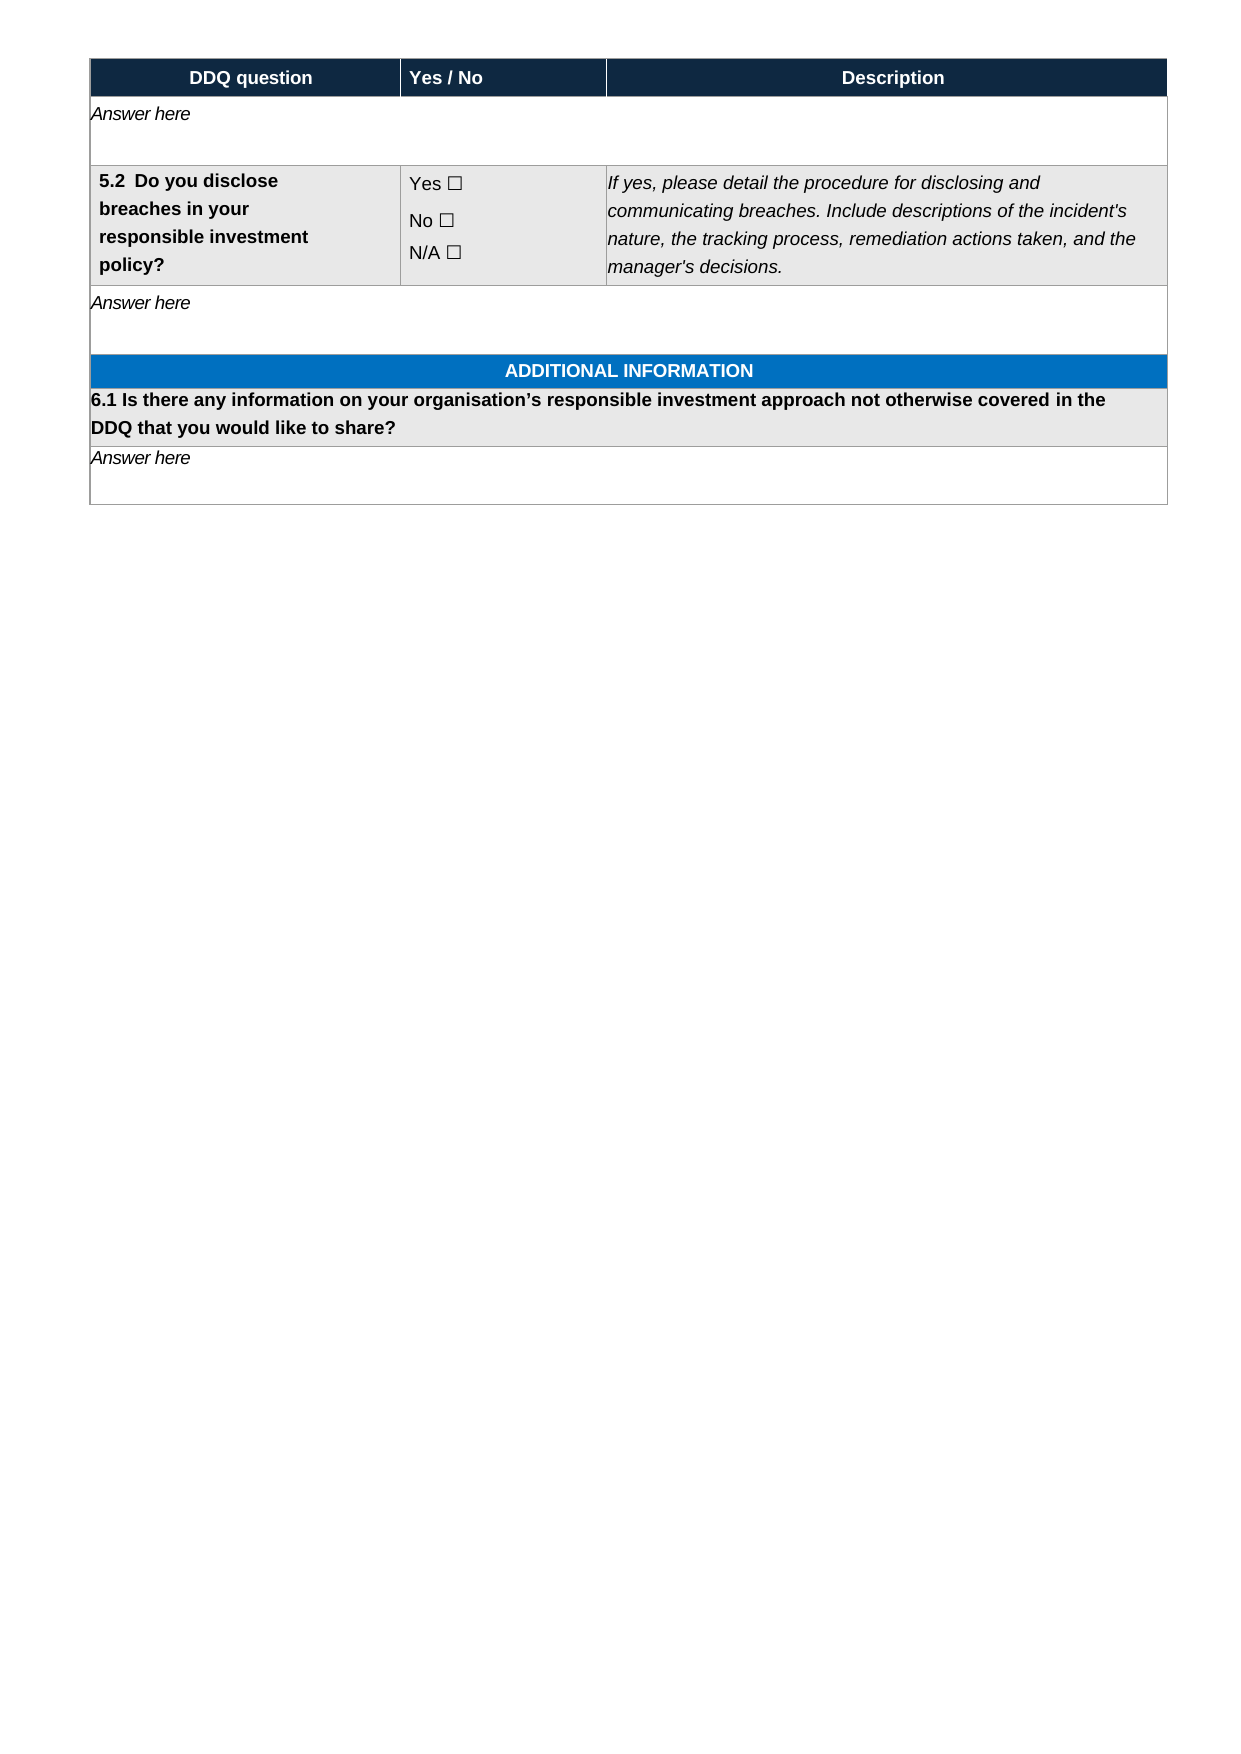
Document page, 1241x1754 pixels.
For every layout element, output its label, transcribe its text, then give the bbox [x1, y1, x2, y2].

table_cell If yes, please detail the procedure for disclosing and communicating breaches. Include descriptions of the incident's nature, the tracking process, remediation actions taken, and the manager's decisions. [607, 166, 1167, 285]
table_cell Answer here [91, 447, 1167, 503]
table_cell 5.2 Do you disclose breaches in your responsible investment policy? [91, 166, 400, 285]
table_cell Yes No N/A [401, 166, 606, 285]
table_header Yes / No [401, 59, 606, 96]
table_header Description [607, 59, 1167, 96]
table_cell 6.1 Is there any information on your organisation’s responsible investment approach not otherwise covered in the DDQ that you would like to share? [91, 389, 1167, 446]
table_cell Answer here [91, 97, 1167, 165]
table_header DDQ question [91, 59, 400, 96]
table_cell Answer here [91, 286, 1167, 354]
table_cell ADDITIONAL INFORMATION [91, 355, 1167, 388]
